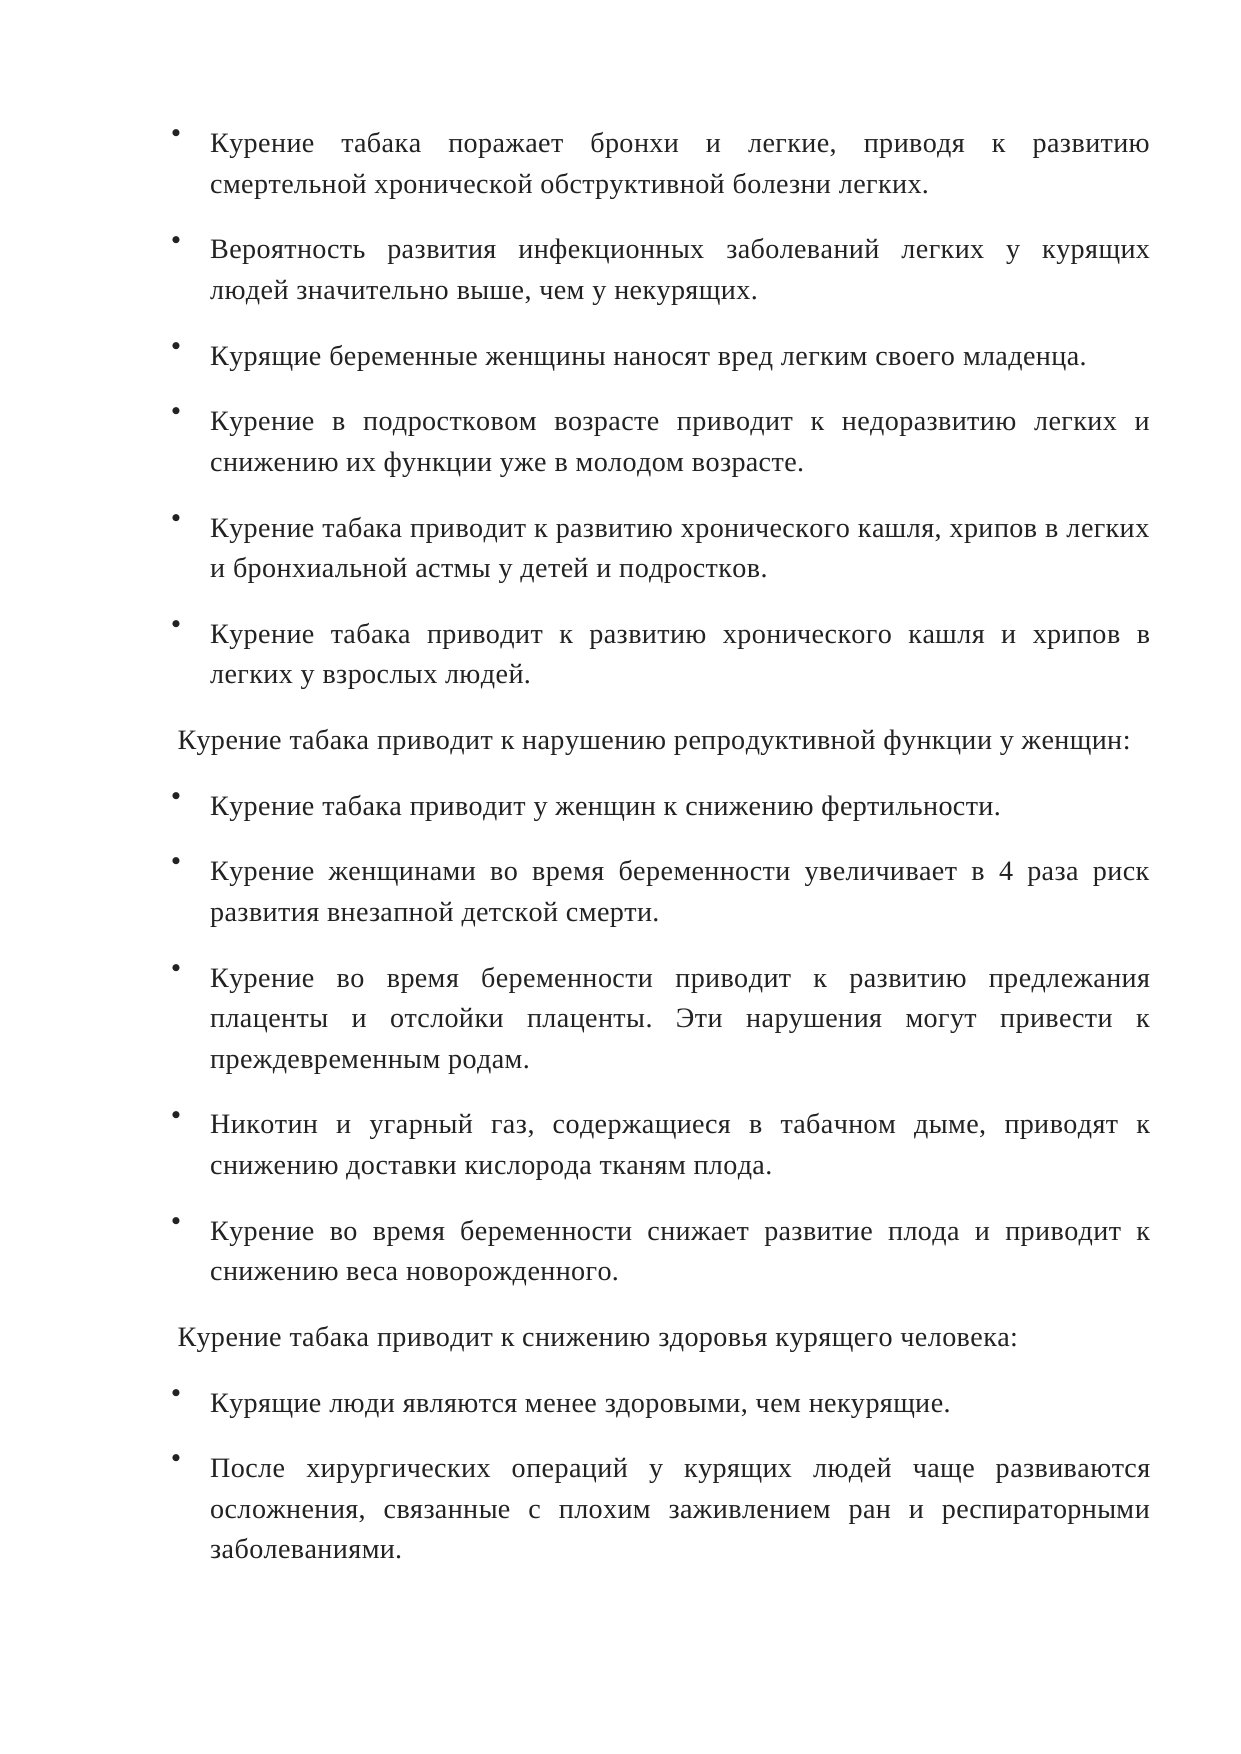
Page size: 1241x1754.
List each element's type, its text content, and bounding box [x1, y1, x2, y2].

list Курение женщинами во время беременности увеличивает в 4 раза риск развития внезапной детской смерти. [172, 846, 1152, 927]
text Курение табака приводит к снижению здоровья курящего человека: [177, 1312, 1152, 1352]
list Курение табака приводит у женщин к снижению фертильности. [172, 781, 1152, 821]
list Курение в подростковом возрасте приводит к недоразвитию легких и снижению их функции уже в молодом возрасте. [172, 396, 1152, 477]
list Курение во время беременности приводит к развитию предлежания плаценты и отслойки плаценты. Эти нарушения могут привести к преждевременным родам. [172, 952, 1152, 1074]
list Вероятность развития инфекционных заболеваний легких у курящих людей значительно выше, чем у некурящих. [172, 224, 1152, 306]
list Курящие люди являются менее здоровыми, чем некурящие. [172, 1377, 1152, 1418]
list Никотин и угарный газ, содержащиеся в табачном дыме, приводят к снижению доставки кислорода тканям плода. [172, 1099, 1152, 1181]
list Курение табака приводит к развитию хронического кашля, хрипов в легких и бронхиальной астмы у детей и подростков. [172, 502, 1152, 584]
list Курение во время беременности снижает развитие плода и приводит к снижению веса новорожденного. [172, 1206, 1152, 1287]
list Курение табака поражает бронхи и легкие, приводя к развитию смертельной хронической обструктивной болезни легких. [172, 118, 1152, 199]
list После хирургических операций у курящих людей чаще развиваются осложнения, связанные с плохим заживлением ран и респираторными заболеваниями. [172, 1443, 1152, 1565]
text Курение табака приводит к нарушению репродуктивной функции у женщин: [177, 715, 1152, 756]
list Курение табака приводит к развитию хронического кашля и хрипов в легких у взрослых людей. [172, 609, 1152, 690]
list Курящие беременные женщины наносят вред легким своего младенца. [172, 331, 1152, 371]
